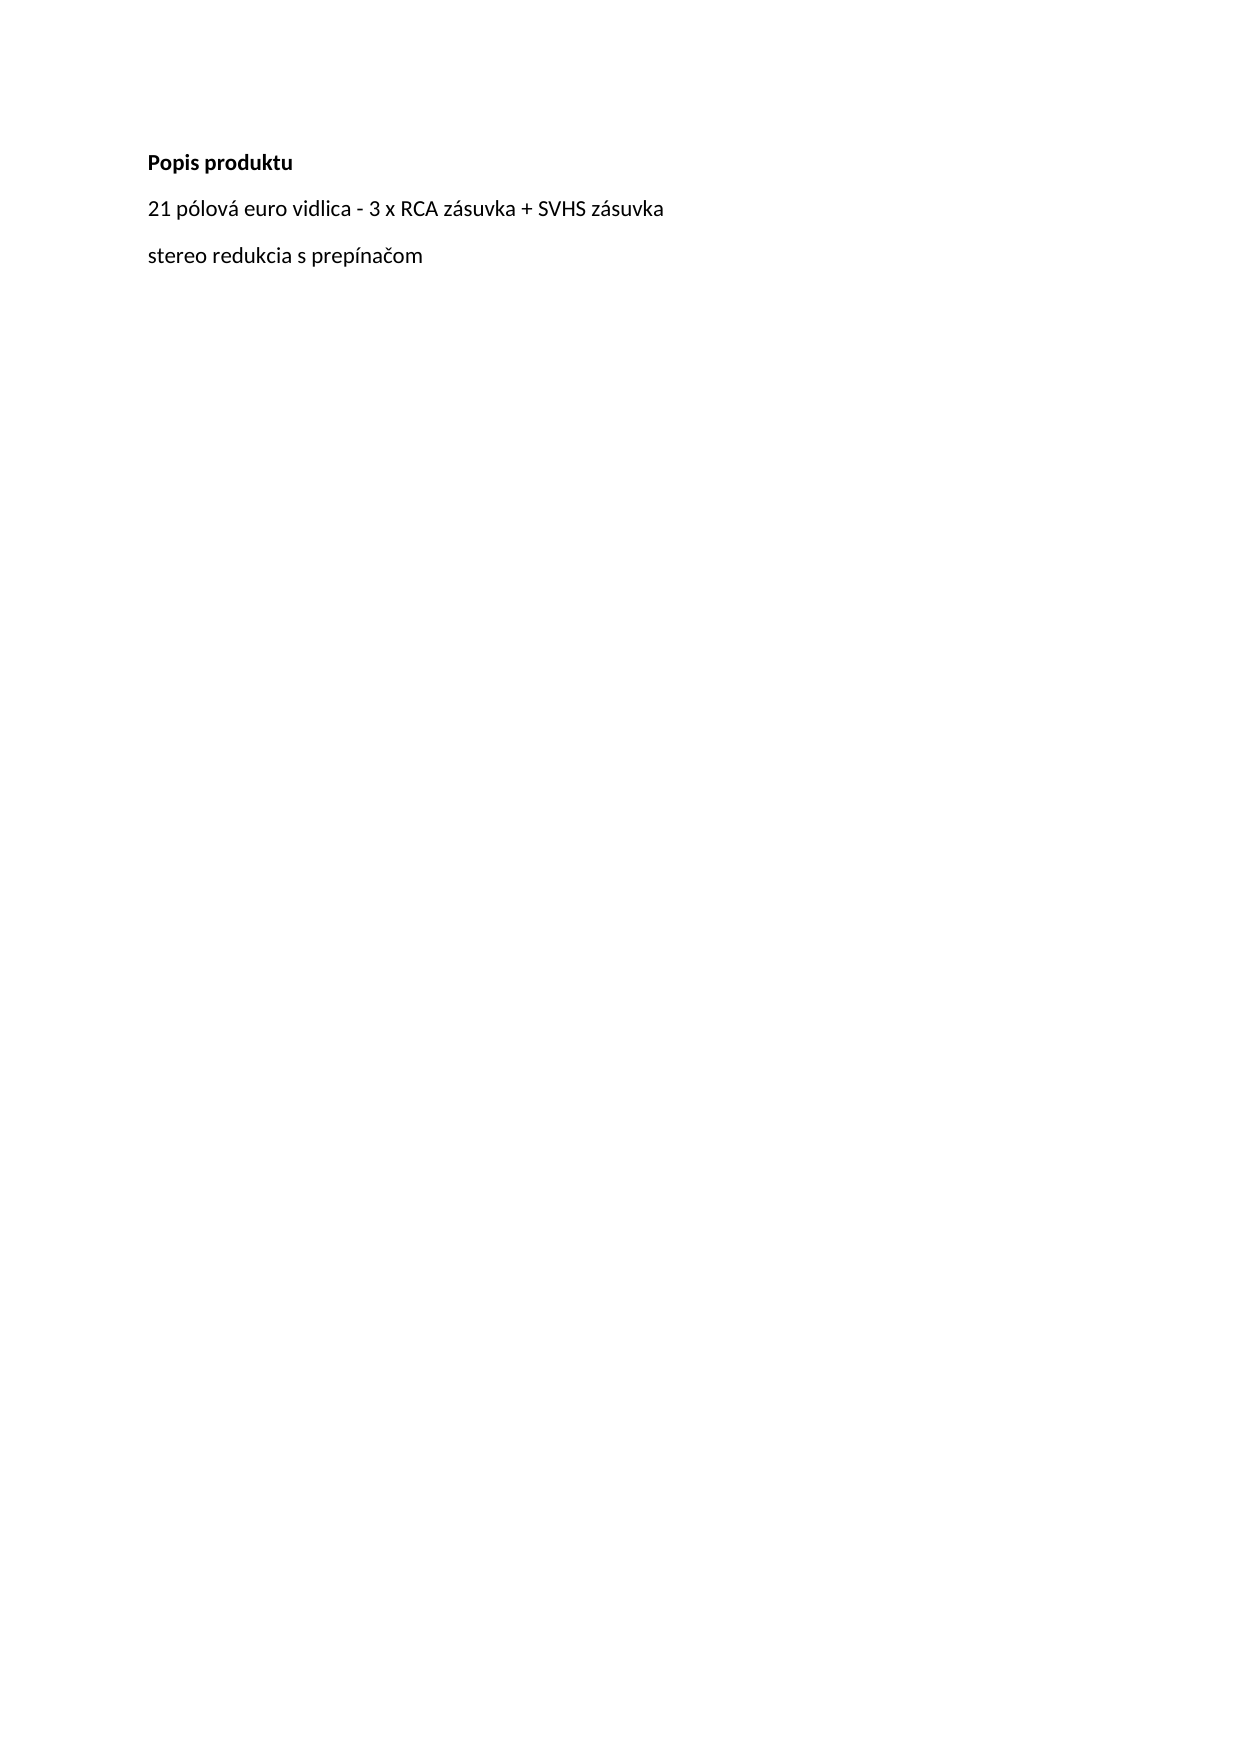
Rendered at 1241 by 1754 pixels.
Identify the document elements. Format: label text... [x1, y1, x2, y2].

text Popis produktu [148, 148, 1093, 176]
text stereo redukcia s prepínačom [148, 241, 1093, 269]
text 21 pólová euro vidlica - 3 x RCA zásuvka + SVHS zásuvka [148, 194, 1093, 222]
